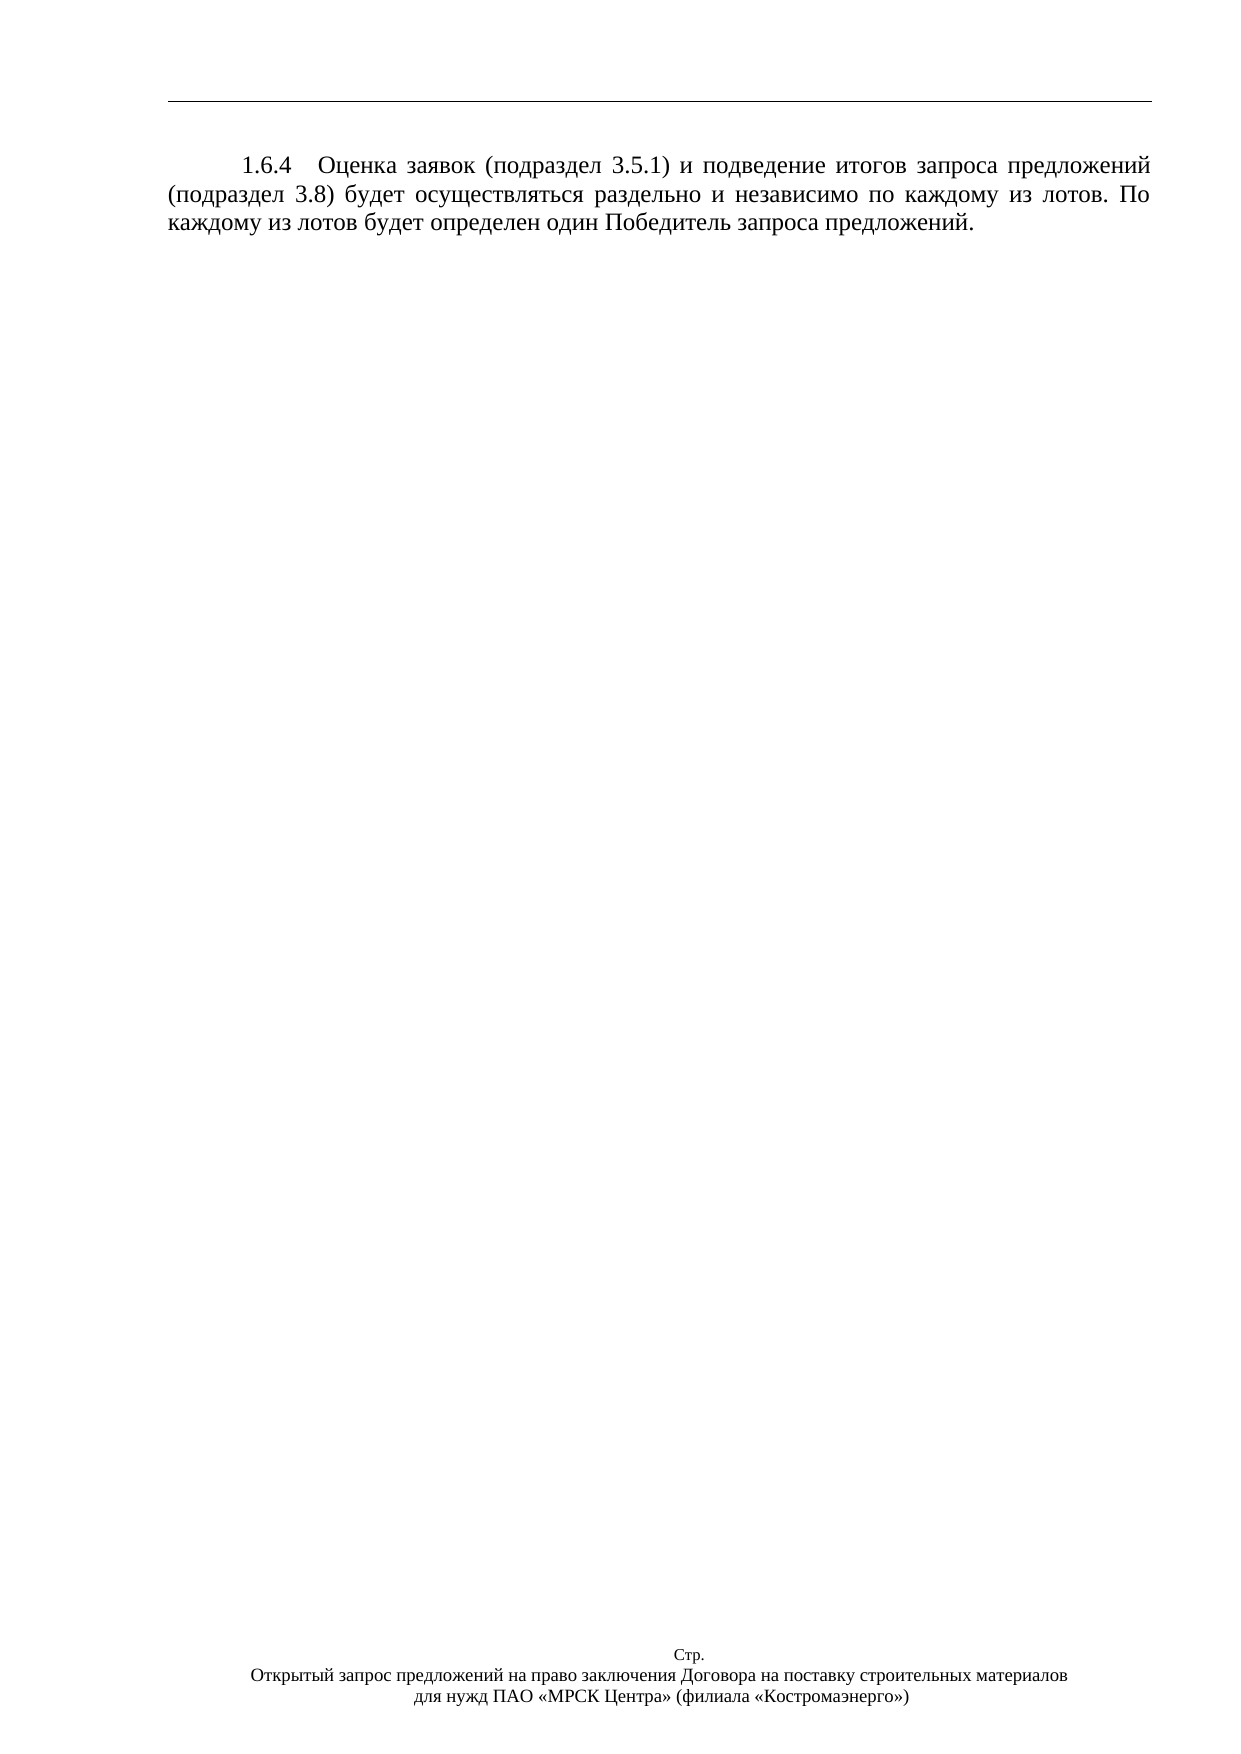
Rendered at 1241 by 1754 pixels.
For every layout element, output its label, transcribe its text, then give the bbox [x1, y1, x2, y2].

subtitle Оценка заявок (подраздел 3.5.1) и подведение итогов запроса предложений (подраздел 3.8) будет осуществляться раздельно и независимо по каждому из лотов. По каждому из лотов будет определен один Победитель запроса предложений. [168, 150, 1152, 236]
